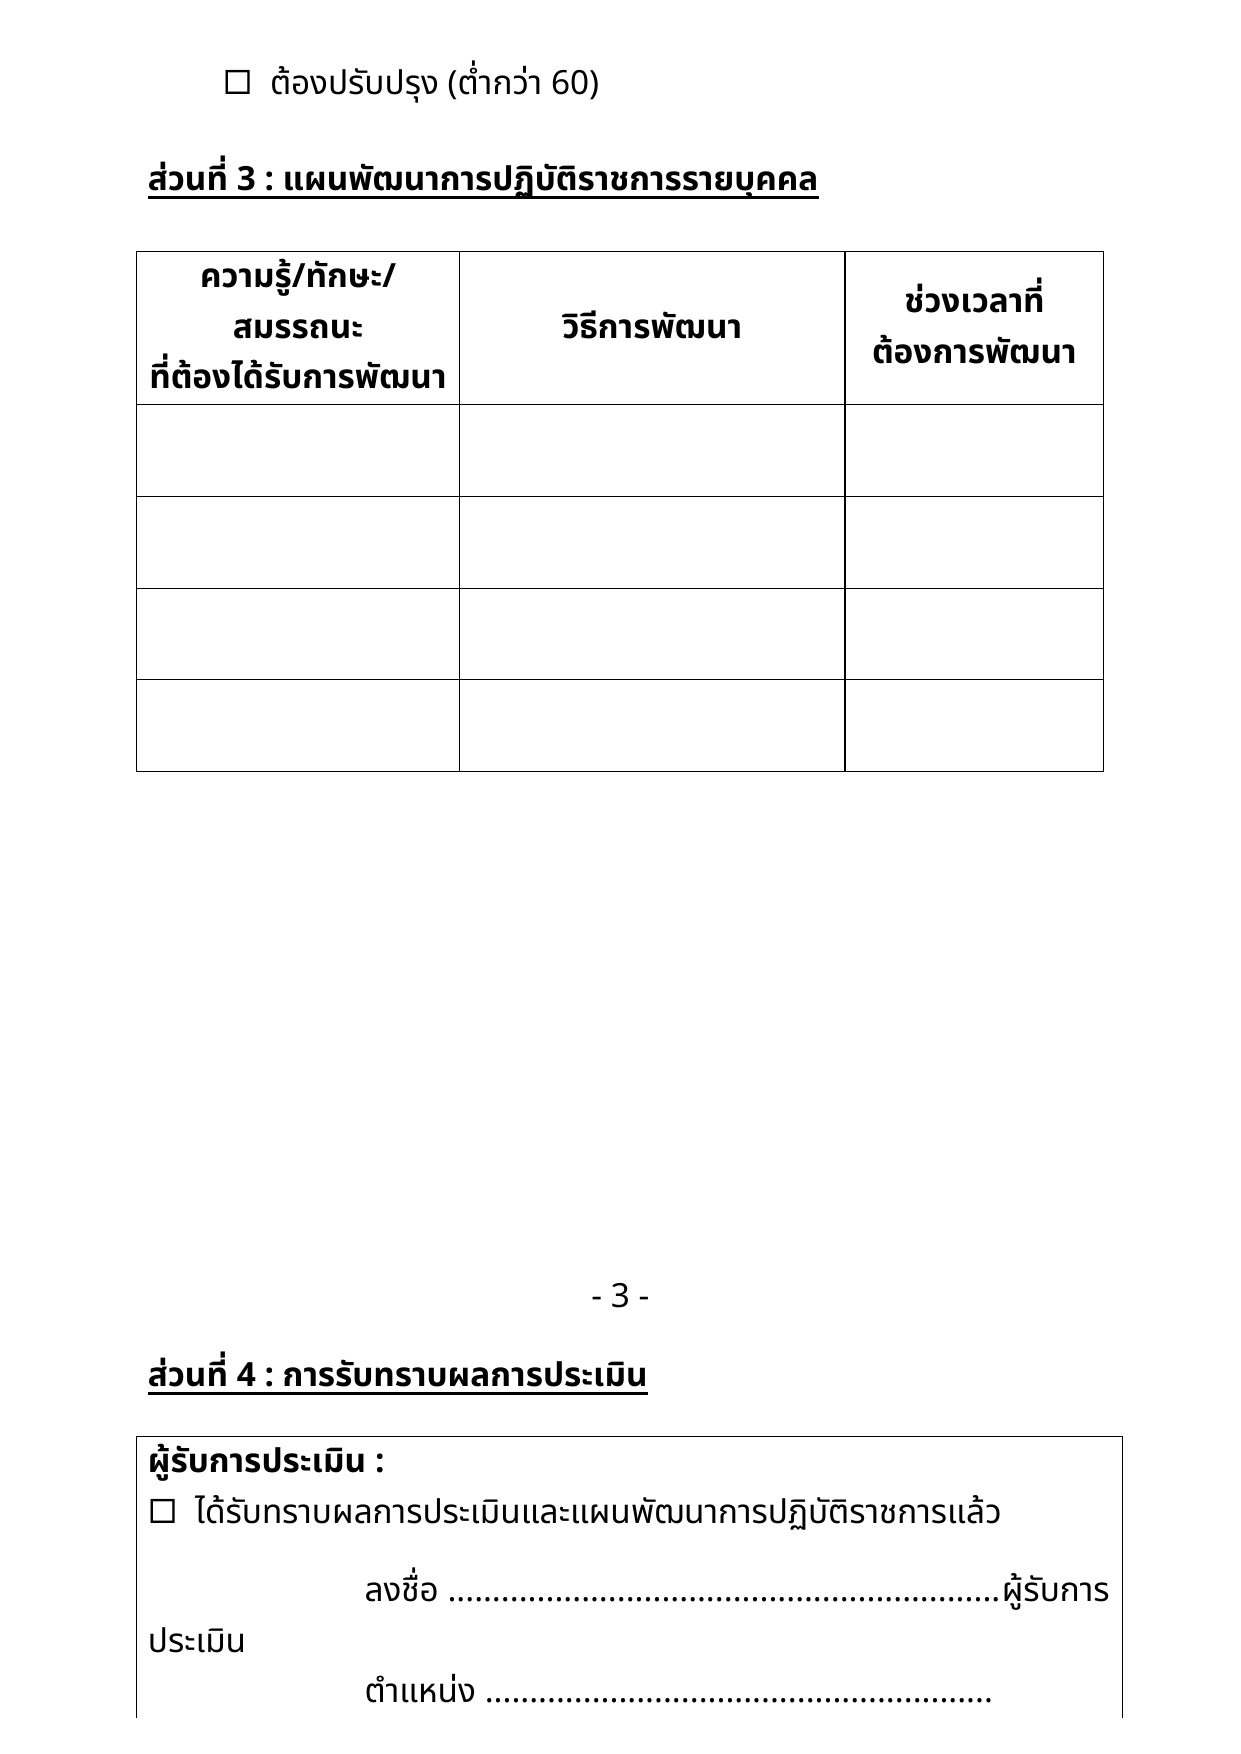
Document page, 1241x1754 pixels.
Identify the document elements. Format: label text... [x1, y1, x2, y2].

table_header ความรู้/ทักษะ/สมรรถนะ ที่ต้องได้รับการพัฒนา [137, 252, 459, 404]
table_cell [137, 497, 459, 587]
table_header ผู้รับการประเมิน : [137, 1437, 1122, 1488]
text - 3 - [148, 1272, 1092, 1317]
table_cell [846, 405, 1103, 496]
table_cell [460, 405, 844, 496]
text ส่วนที่ 4 : การรับทราบผลการประเมิน [148, 1351, 1092, 1402]
text ต้องปรับปรุง (ต่ำกว่า 60) [148, 59, 1092, 110]
table_cell [846, 680, 1103, 771]
table_cell [846, 589, 1103, 679]
table_cell [460, 497, 844, 587]
table_header วิธีการพัฒนา [460, 252, 844, 404]
table_cell [137, 680, 459, 771]
table_cell [137, 405, 459, 496]
table_cell ได้รับทราบผลการประเมินและแผนพัฒนาการปฏิบัติราชการแล้ว [137, 1488, 1122, 1538]
text ส่วนที่ 3 : แผนพัฒนาการปฏิบัติราชการรายบุคคล [148, 155, 1092, 206]
table_cell [137, 589, 459, 679]
table_cell [460, 589, 844, 679]
table_cell [846, 497, 1103, 587]
table_cell ลงชื่อ ..............................................................ผู้รับการประเมิน [137, 1538, 1122, 1667]
table_cell [460, 680, 844, 771]
table_header ช่วงเวลาที่ต้องการพัฒนา [846, 252, 1103, 404]
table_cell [137, 1667, 1122, 1718]
